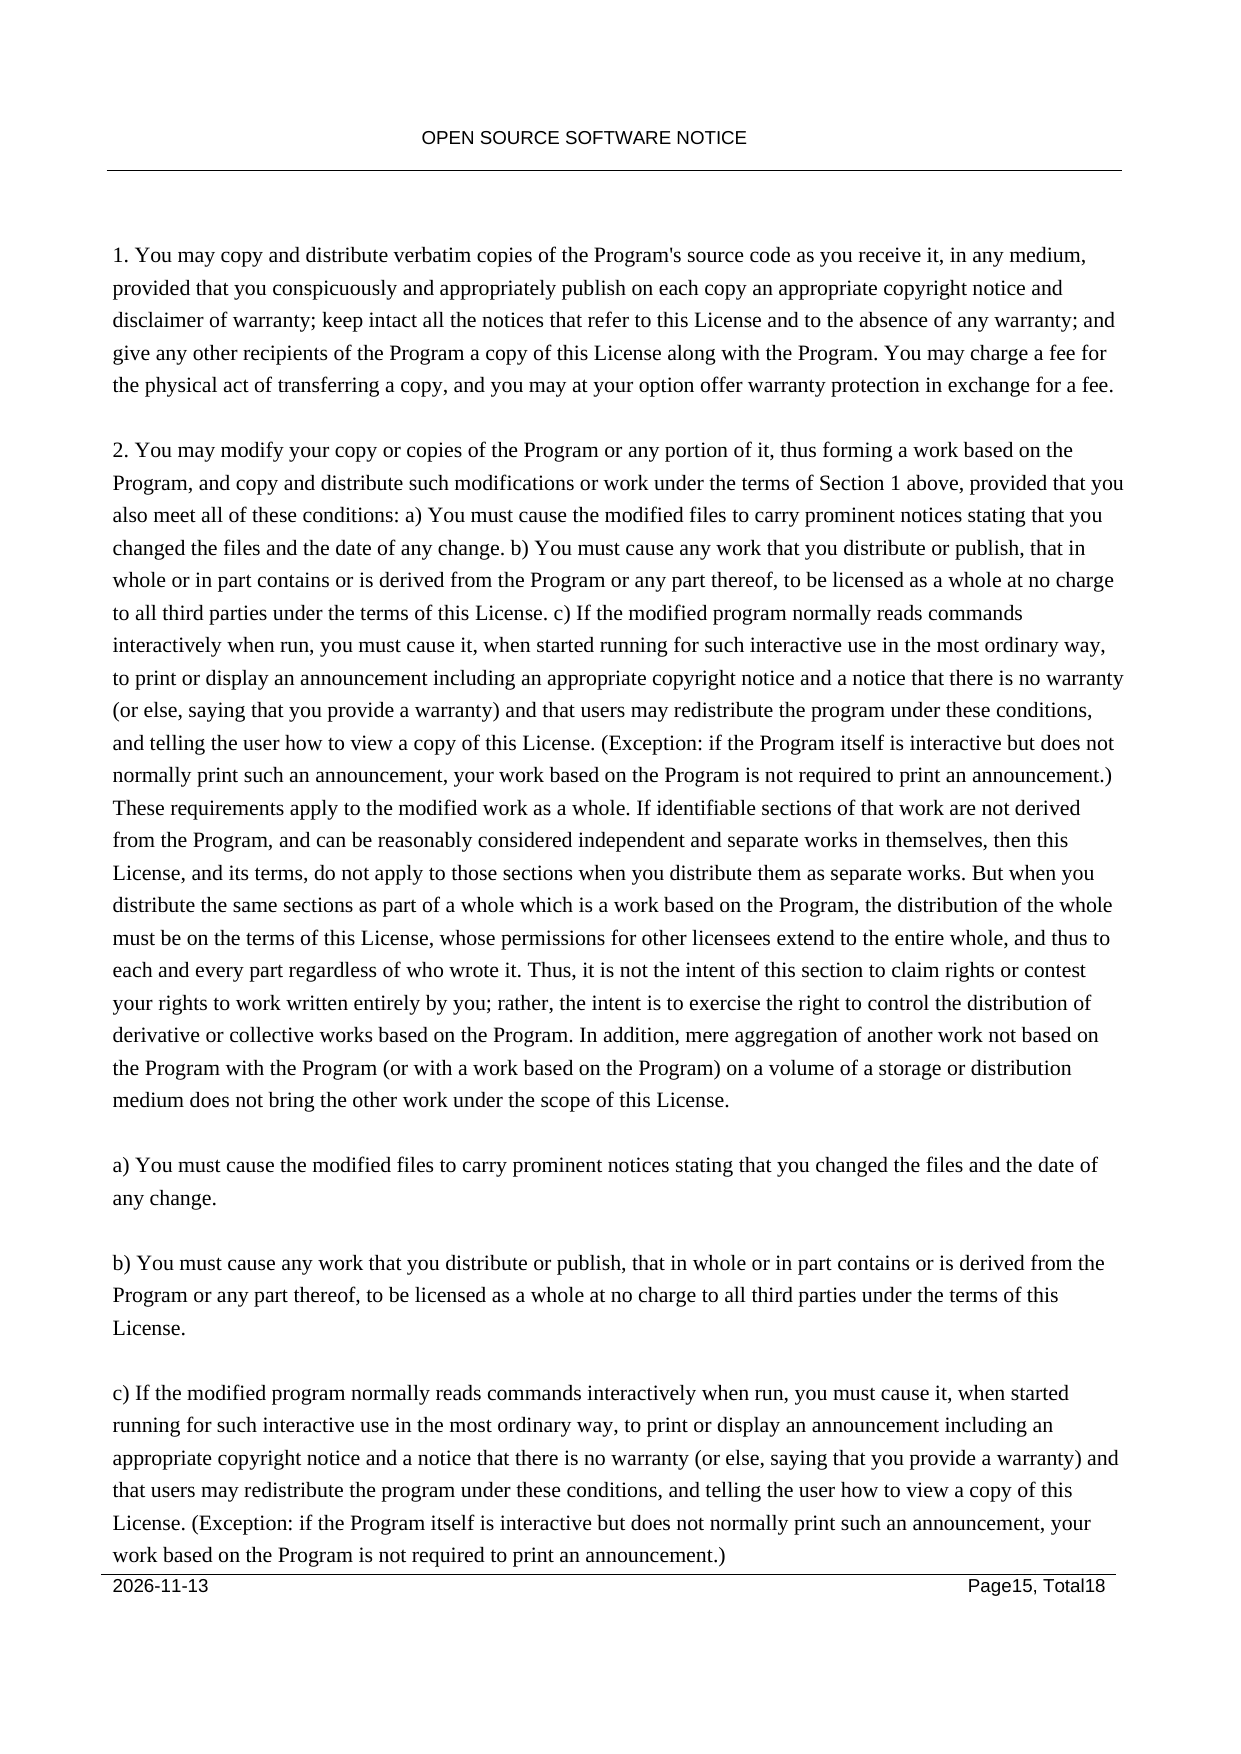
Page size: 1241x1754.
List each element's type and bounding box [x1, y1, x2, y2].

text [112, 206, 1128, 1571]
